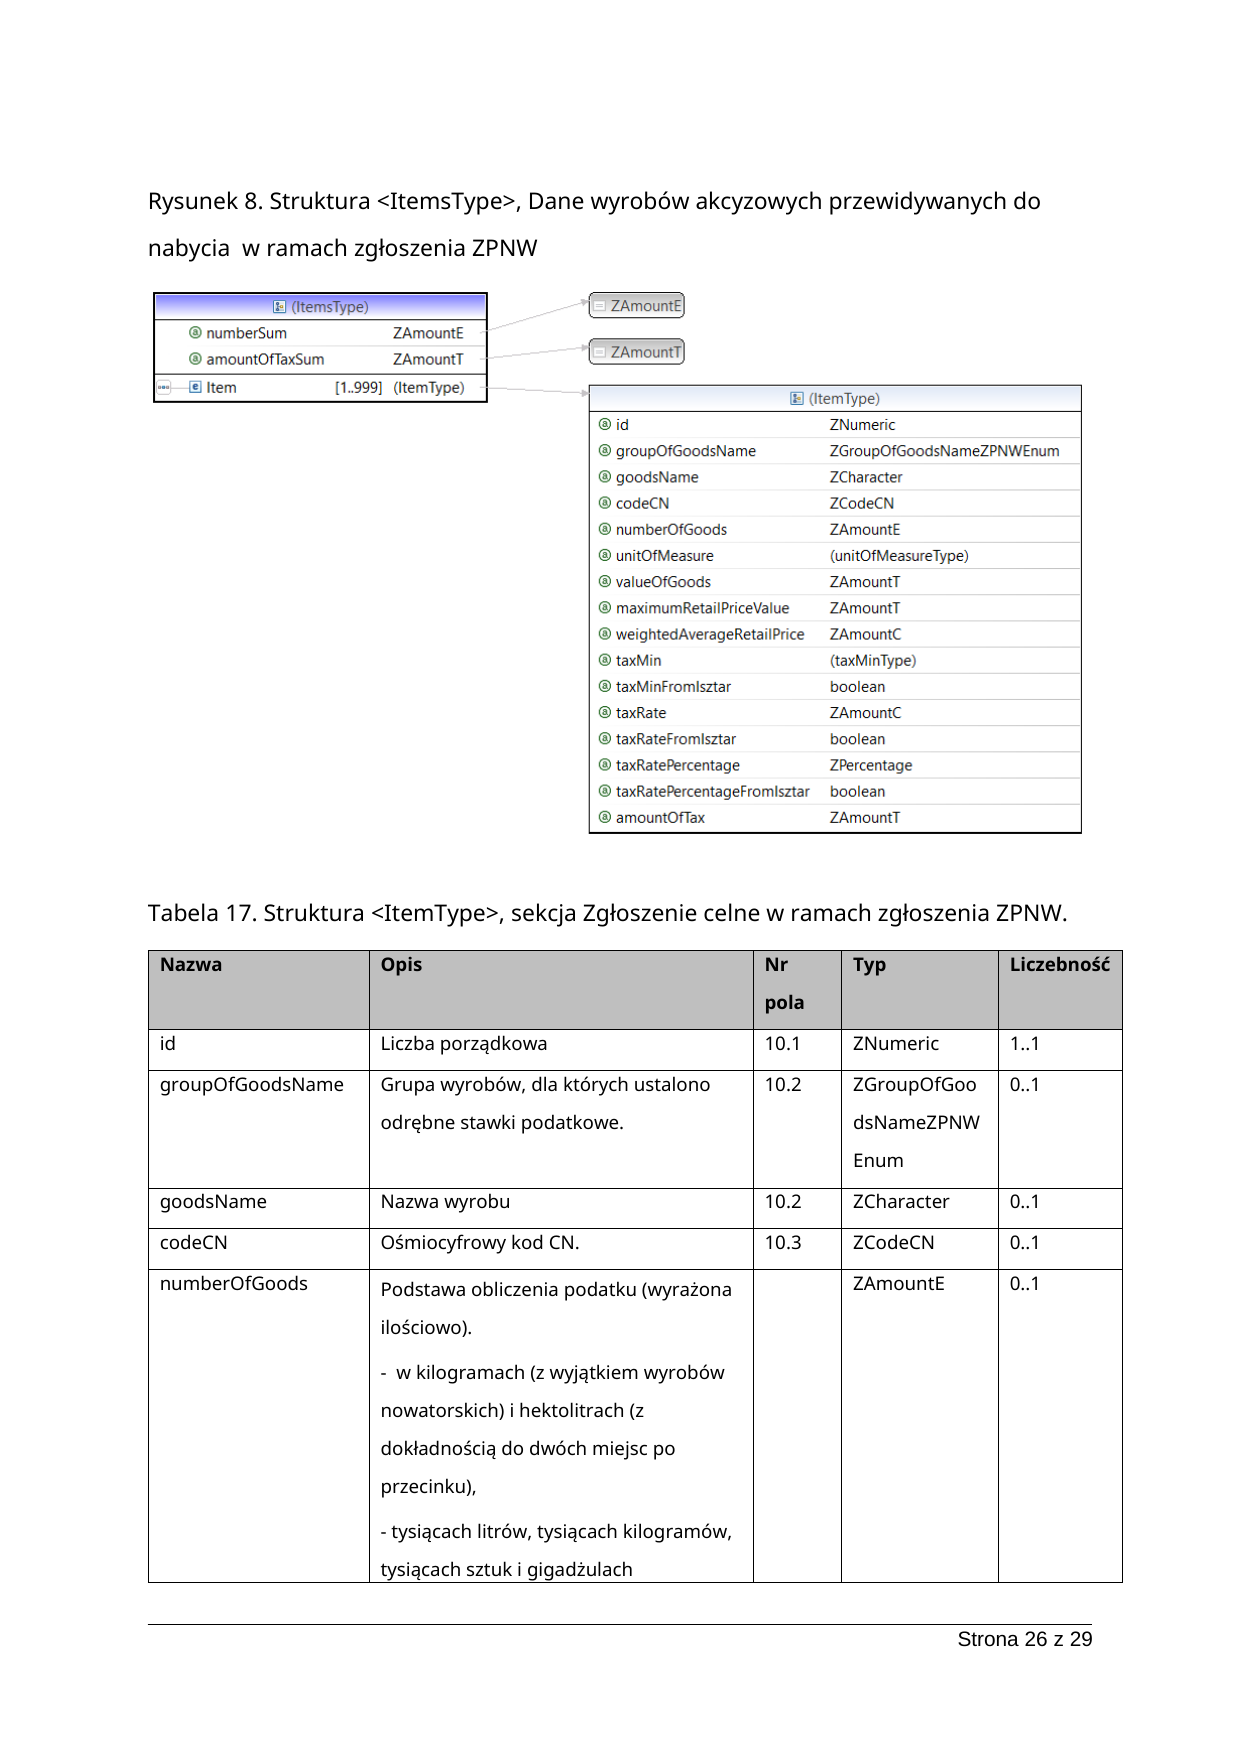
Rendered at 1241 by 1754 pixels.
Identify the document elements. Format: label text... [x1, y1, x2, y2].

table_header Nr pola [754, 951, 841, 1029]
table_cell 1..1 [999, 1030, 1122, 1070]
table_cell 10.3 [754, 1229, 841, 1269]
table_cell goodsName [149, 1189, 369, 1228]
table_cell 0..1 [999, 1071, 1122, 1187]
table_cell Liczba porządkowa [370, 1030, 753, 1070]
table_cell groupOfGoodsName [149, 1071, 369, 1187]
table_cell id [149, 1030, 369, 1070]
table_cell ZCharacter [842, 1189, 998, 1228]
table_header Typ [842, 951, 998, 1029]
table_cell ZNumeric [842, 1030, 998, 1070]
table_header Nazwa [149, 951, 369, 1029]
table_cell 0..1 [999, 1229, 1122, 1269]
picture [147, 285, 1092, 843]
table_cell ZAmountE [842, 1270, 998, 1582]
table_cell Ośmiocyfrowy kod CN. [370, 1229, 753, 1269]
table_header Opis [370, 951, 753, 1029]
table_cell codeCN [149, 1229, 369, 1269]
table_cell ZCodeCN [842, 1229, 998, 1269]
table_cell Grupa wyrobów, dla których ustalono odrębne stawki podatkowe. [370, 1071, 753, 1187]
table_cell 10.1 [754, 1030, 841, 1070]
table_cell 0..1 [999, 1270, 1122, 1582]
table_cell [370, 1270, 753, 1582]
table_cell 0..1 [999, 1189, 1122, 1228]
table_cell ZGroupOfGoodsNameZPNWEnum [842, 1071, 998, 1187]
table_cell 10.2 [754, 1071, 841, 1187]
table_cell Nazwa wyrobu [370, 1189, 753, 1228]
table_cell 10.2 [754, 1189, 841, 1228]
table_cell numberOfGoods [149, 1270, 369, 1582]
table_cell [754, 1270, 841, 1582]
table_header Liczebność [999, 951, 1122, 1029]
